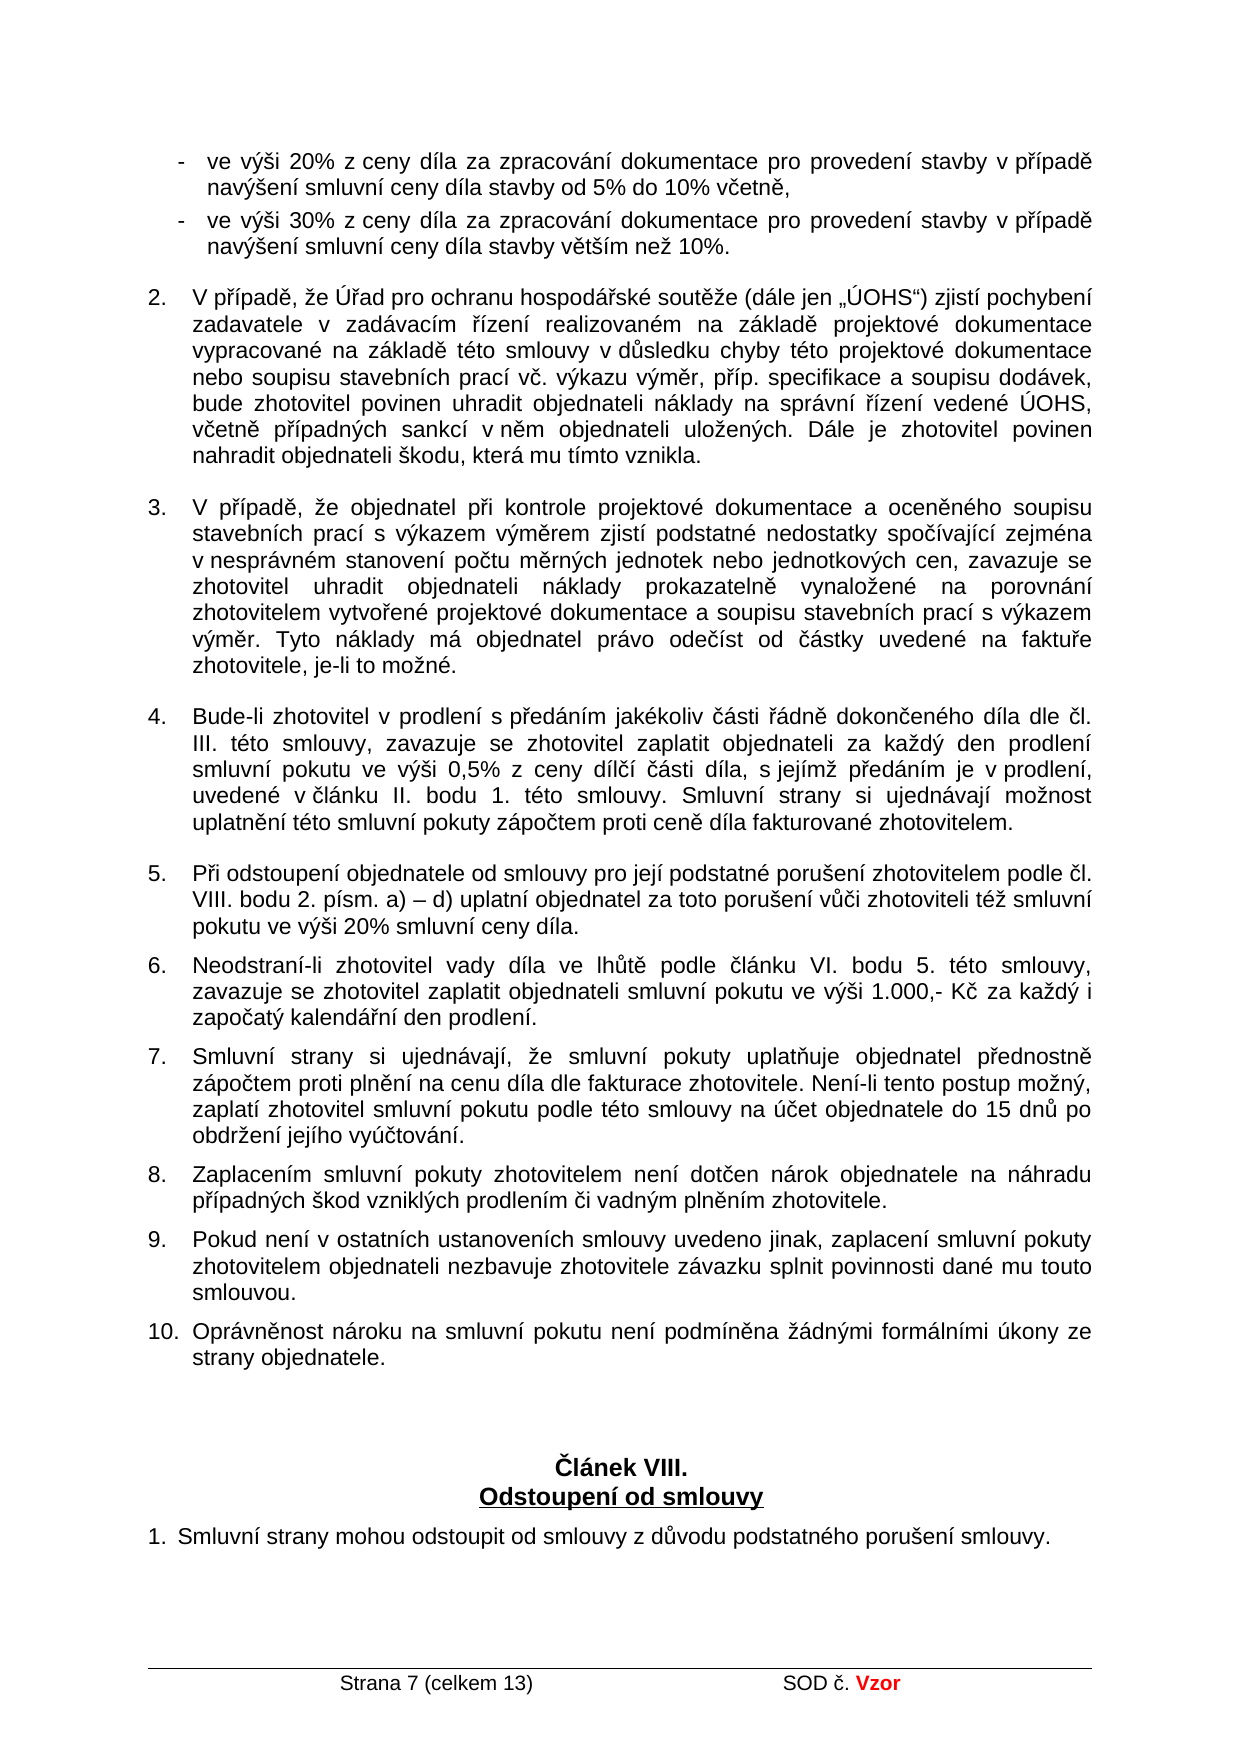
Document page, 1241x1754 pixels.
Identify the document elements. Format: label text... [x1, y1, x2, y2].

text Článek VIII. [148, 1453, 1095, 1482]
list Oprávněnost nároku na smluvní pokutu není podmíněna žádnými formálními úkony ze strany objednatele. [148, 1318, 1092, 1371]
list Zaplacením smluvní pokuty zhotovitelem není dotčen nárok objednatele na náhradu případných škod vzniklých prodlením či vadným plněním zhotovitele. [148, 1161, 1092, 1214]
list Při odstoupení objednatele od smlouvy pro její podstatné porušení zhotovitelem podle čl. VIII. bodu 2. písm. a) – d) uplatní objednatel za toto porušení vůči zhotoviteli též smluvní pokutu ve výši 20% smluvní ceny díla. [148, 860, 1092, 939]
text - ve výši 30% z ceny díla za zpracování dokumentace pro provedení stavby v případě navýšení smluvní ceny díla stavby větším než 10%. [177, 207, 1092, 259]
text 1. Smluvní strany mohou odstoupit od smlouvy z důvodu podstatného porušení smlouvy. [148, 1523, 1092, 1549]
list Pokud není v ostatních ustanoveních smlouvy uvedeno jinak, zaplacení smluvní pokuty zhotovitelem objednateli nezbavuje zhotovitele závazku splnit povinnosti dané mu touto smlouvou. [148, 1226, 1092, 1305]
list Smluvní strany si ujednávají, že smluvní pokuty uplatňuje objednatel přednostně zápočtem proti plnění na cenu díla dle fakturace zhotovitele. Není-li tento postup možný, zaplatí zhotovitel smluvní pokutu podle této smlouvy na účet objednatele do 15 dnů po obdržení jejího vyúčtování. [148, 1043, 1092, 1149]
list V případě, že Úřad pro ochranu hospodářské soutěže (dále jen „ÚOHS“) zjistí pochybení zadavatele v zadávacím řízení realizovaném na základě projektové dokumentace vypracované na základě této smlouvy v důsledku chyby této projektové dokumentace nebo soupisu stavebních prací vč. výkazu výměr, příp. specifikace a soupisu dodávek, bude zhotovitel povinen uhradit objednateli náklady na správní řízení vedené ÚOHS, včetně případných sankcí v něm objednateli uložených. Dále je zhotovitel povinen nahradit objednateli škodu, která mu tímto vznikla. [148, 284, 1092, 469]
list V případě, že objednatel při kontrole projektové dokumentace a oceněného soupisu stavebních prací s výkazem výměrem zjistí podstatné nedostatky spočívající zejména v nesprávném stanovení počtu měrných jednotek nebo jednotkových cen, zavazuje se zhotovitel uhradit objednateli náklady prokazatelně vynaložené na porovnání zhotovitelem vytvořené projektové dokumentace a soupisu stavebních prací s výkazem výměr. Tyto náklady má objednatel právo odečíst od částky uvedené na faktuře zhotovitele, je-li to možné. [148, 494, 1092, 678]
list Bude-li zhotovitel v prodlení s předáním jakékoliv části řádně dokončeného díla dle čl. III. této smlouvy, zavazuje se zhotovitel zaplatit objednateli za každý den prodlení smluvní pokutu ve výši 0,5% z ceny dílčí části díla, s jejímž předáním je v prodlení, uvedené v článku II. bodu 1. této smlouvy. Smluvní strany si ujednávají možnost uplatnění této smluvní pokuty zápočtem proti ceně díla fakturované zhotovitelem. [148, 703, 1092, 835]
text Odstoupení od smlouvy [148, 1482, 1095, 1511]
list Neodstraní-li zhotovitel vady díla ve lhůtě podle článku VI. bodu 5. této smlouvy, zavazuje se zhotovitel zaplatit objednateli smluvní pokutu ve výši 1.000,- Kč za každý i započatý kalendářní den prodlení. [148, 952, 1092, 1031]
list ve výši 20% z ceny díla za zpracování dokumentace pro provedení stavby v případě navýšení smluvní ceny díla stavby od 5% do 10% včetně, [177, 148, 1092, 200]
